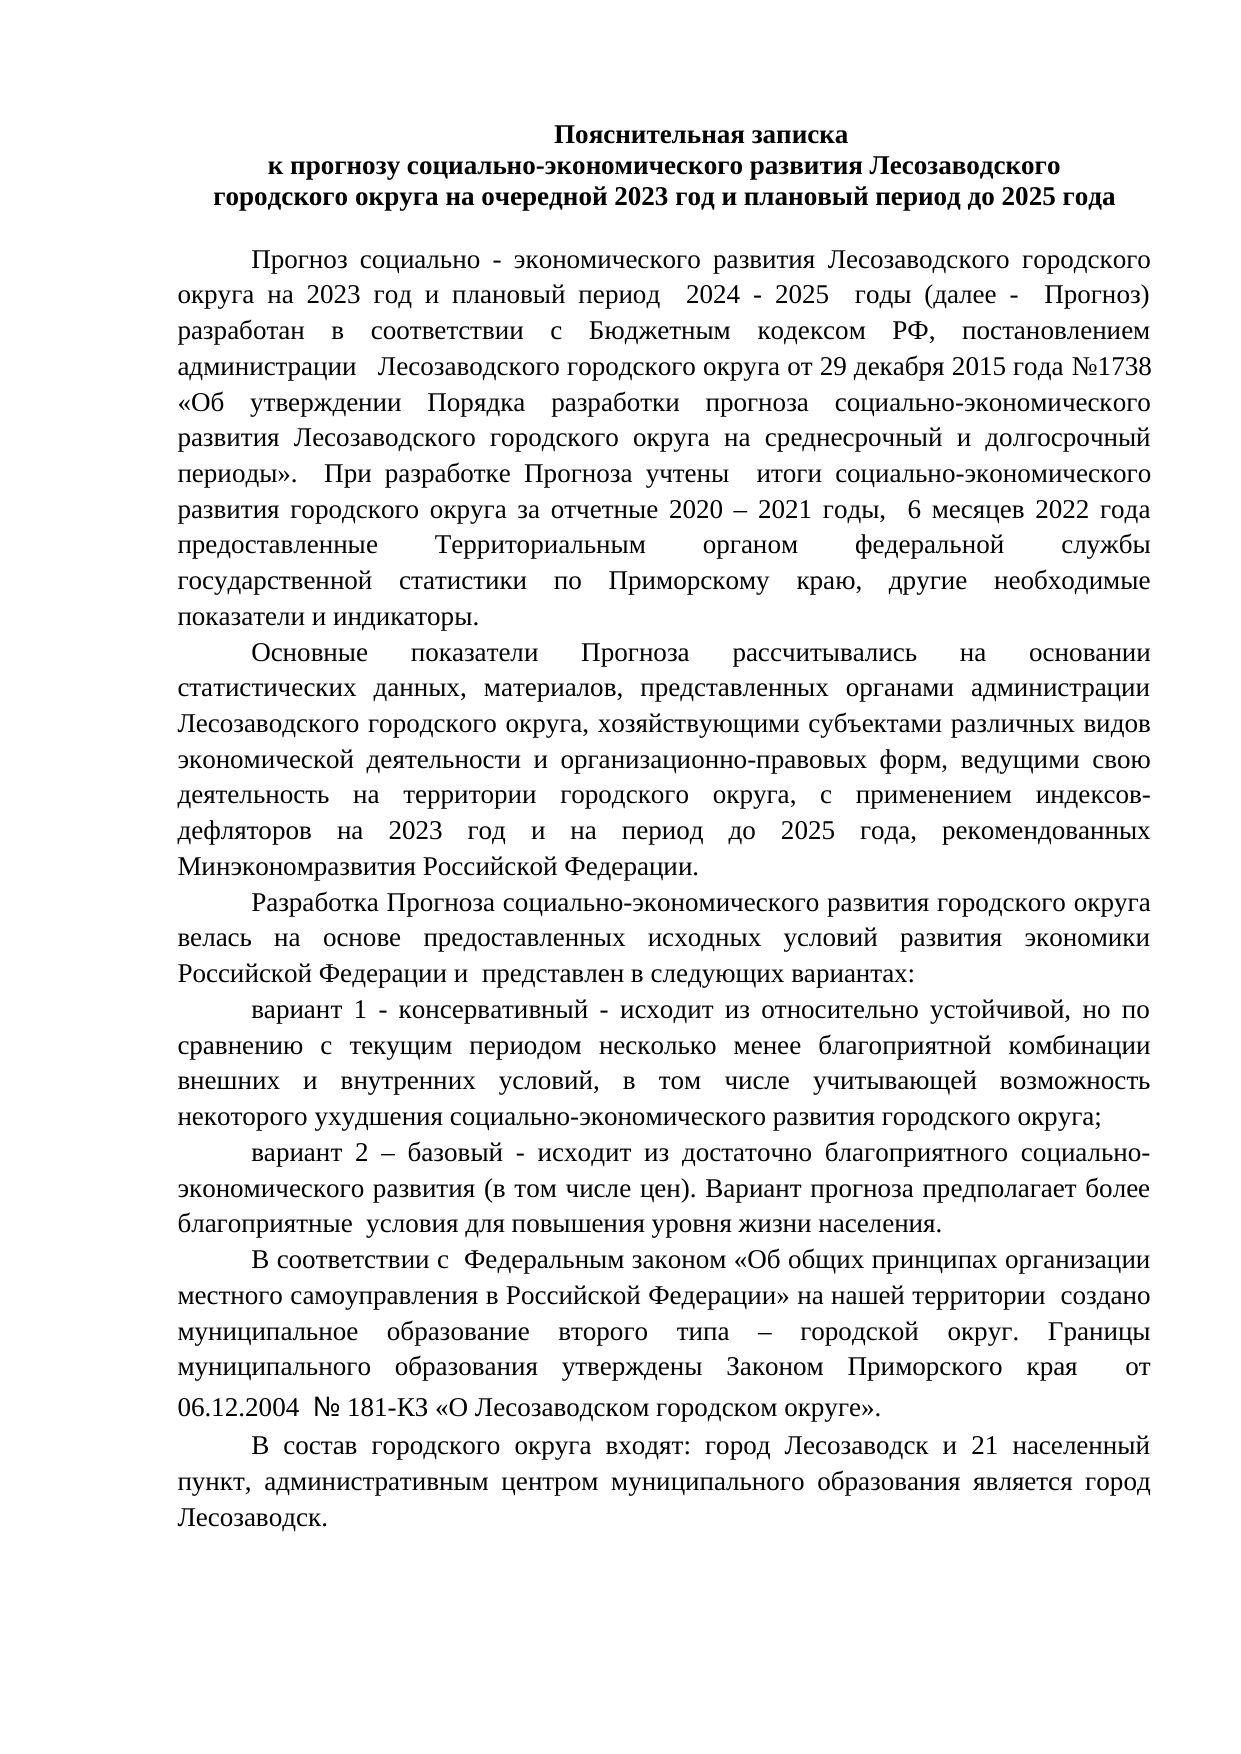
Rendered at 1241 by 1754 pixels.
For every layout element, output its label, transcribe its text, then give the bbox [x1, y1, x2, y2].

text вариант 1 - консервативный - исходит из относительно устойчивой, но по сравнению с текущим периодом несколько менее благоприятной комбинации внешних и внутренних условий, в том числе учитывающей возможность некоторого ухудшения социально-экономического развития городского округа; [177, 993, 1152, 1131]
text вариант 2 – базовый - исходит из достаточно благоприятного социально-экономического развития (в том числе цен). Вариант прогноза предполагает более благоприятные условия для повышения уровня жизни населения. [177, 1136, 1152, 1238]
text В состав городского округа входят: город Лесозаводск и 21 населенный пункт, административным центром муниципального образования является город Лесозаводск. [177, 1429, 1152, 1532]
text Прогноз социально - экономического развития Лесозаводского городского округа на 2023 год и плановый период 2024 - 2025 годы (далее - Прогноз) разработан в соответствии с Бюджетным кодексом РФ, постановлением администрации Лесозаводского городского округа от 29 декабря 2015 года №1738 «Об утверждении Порядка разработки прогноза социально-экономического развития Лесозаводского городского округа на среднесрочный и долгосрочный периоды». При разработке Прогноза учтены итоги социально-экономического развития городского округа за отчетные 2020 – 2021 годы, 6 месяцев 2022 года предоставленные Территориальным органом федеральной службы государственной статистики по Приморскому краю, другие необходимые показатели и индикаторы. [177, 243, 1152, 631]
text Разработка Прогноза социально-экономического развития городского округа велась на основе предоставленных исходных условий развития экономики Российской Федерации и представлен в следующих вариантах: [177, 886, 1152, 988]
text Основные показатели Прогноза рассчитывались на основании статистических данных, материалов, представленных органами администрации Лесозаводского городского округа, хозяйствующими субъектами различных видов экономической деятельности и организационно-правовых форм, ведущими свою деятельность на территории городского округа, с применением индексов-дефляторов на 2023 год и на период до 2025 года, рекомендованных Минэкономразвития Российской Федерации. [177, 636, 1152, 881]
text Пояснительная записка [177, 118, 1152, 149]
text городского округа на очередной 2023 год и плановый период до 2025 года [177, 180, 1152, 212]
text к прогнозу социально-экономического развития Лесозаводского [177, 149, 1152, 180]
text В соответствии с Федеральным законом «Об общих принципах организации местного самоуправления в Российской Федерации» на нашей территории создано муниципальное образование второго типа – городской округ. Границы муниципального образования утверждены Законом Приморского края от 06.12.2004 № 181-КЗ «О Лесозаводском городском округе». [177, 1243, 1152, 1424]
